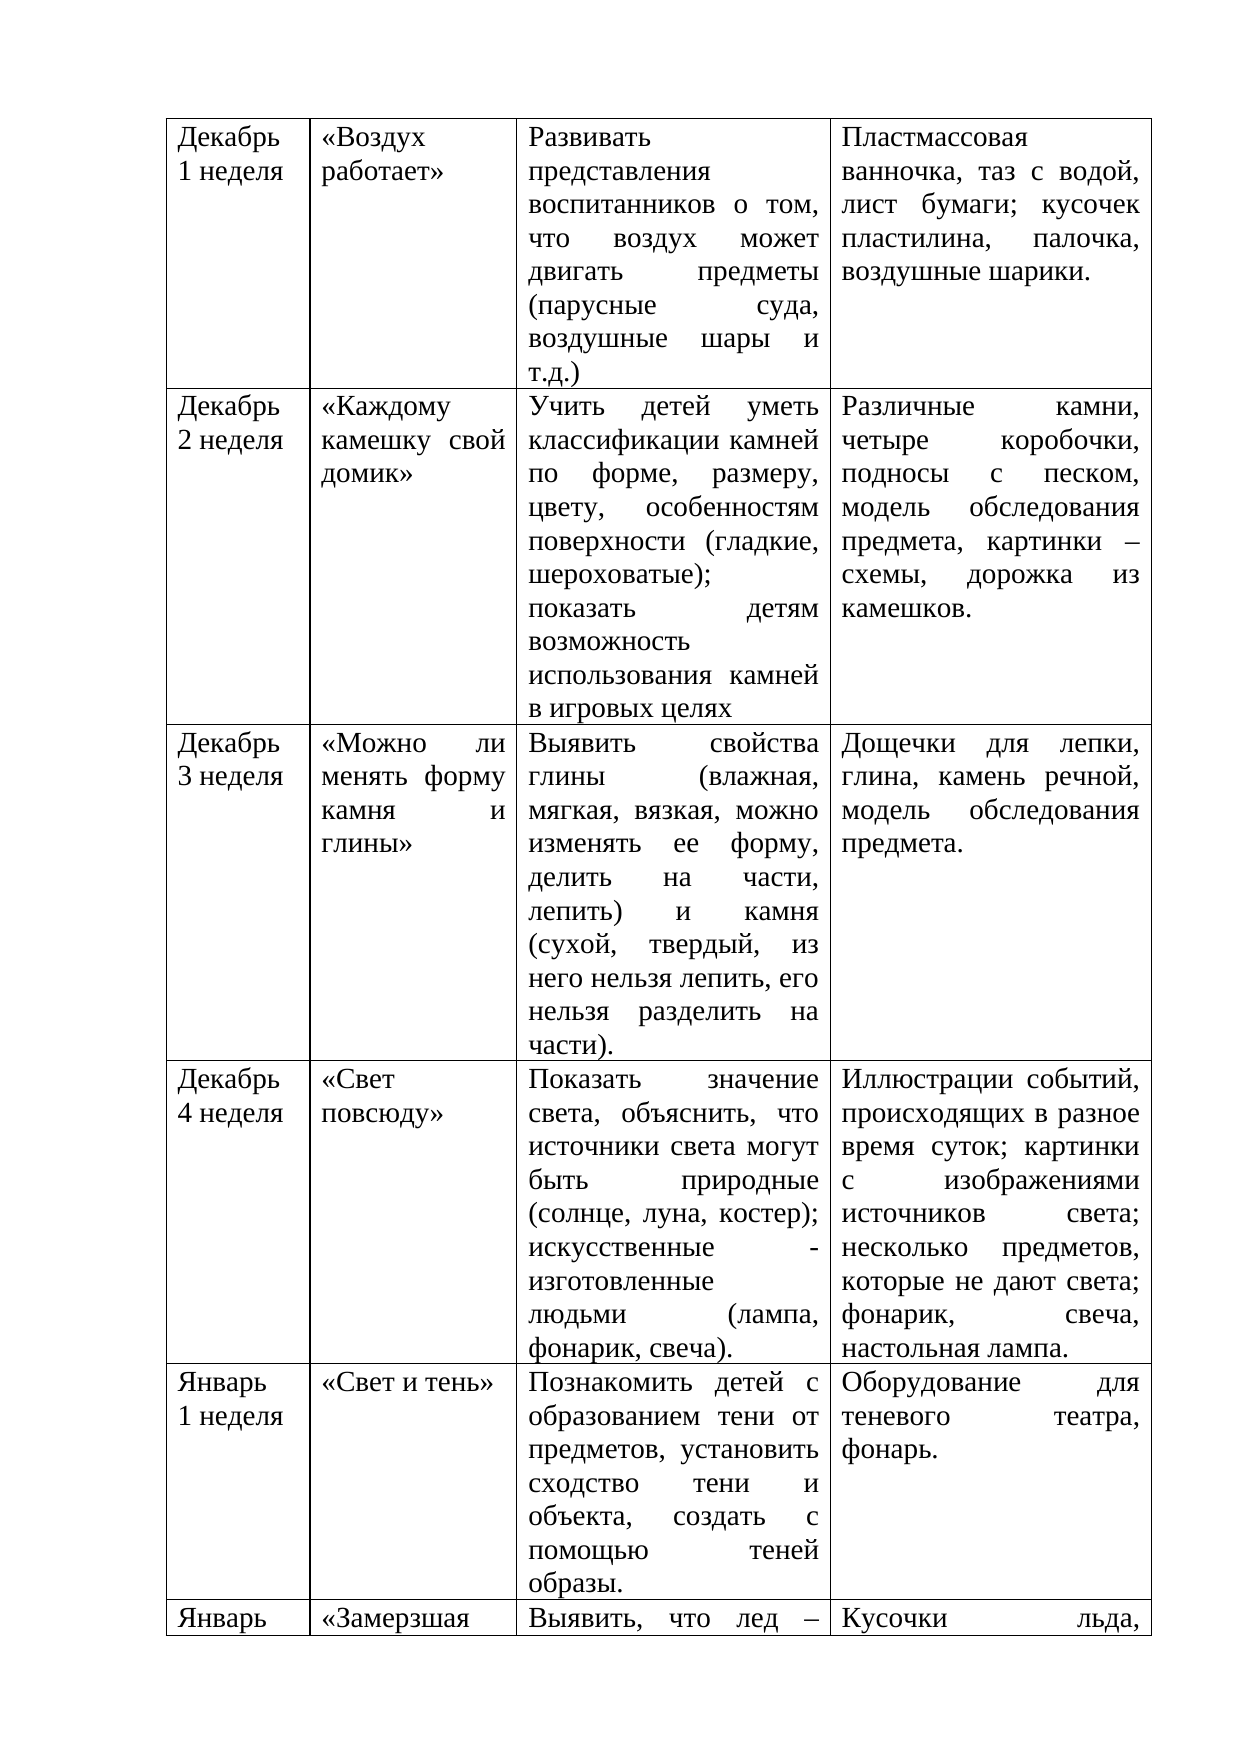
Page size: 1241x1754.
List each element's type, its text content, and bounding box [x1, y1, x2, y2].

table_cell Показать значение света, объяснить, что источники света могут быть природные (солнце, луна, костер); искусственные - изготовленные людьми (лампа, фонарик, свеча). [517, 1061, 830, 1363]
table_cell Познакомить детей с образованием тени от предметов, установить сходство тени и объекта, создать с помощью теней образы. [517, 1364, 830, 1599]
table_cell Декабрь 4 неделя [167, 1061, 309, 1363]
table_cell Различные камни, четыре коробочки, подносы с песком, модель обследования предмета, картинки – схемы, дорожка из камешков. [831, 389, 1151, 724]
table_cell «Воздух работает» [311, 119, 516, 387]
table_cell Январь 2 неделя [167, 1600, 309, 1635]
table_cell «Свет повсюду» [311, 1061, 516, 1363]
table_cell Декабрь 2 неделя [167, 389, 309, 724]
table_cell Иллюстрации событий, происходящих в разное время суток; картинки с изображениями источников света; несколько предметов, которые не дают света; фонарик, свеча, настольная лампа. [831, 1061, 1151, 1363]
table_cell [831, 1600, 1151, 1635]
table_cell «Можно ли менять форму камня и глины» [311, 725, 516, 1060]
table_cell Дощечки для лепки, глина, камень речной, модель обследования предмета. [831, 725, 1151, 1060]
table_cell Декабрь 3 неделя [167, 725, 309, 1060]
table_cell «Свет и тень» [311, 1364, 516, 1599]
table_cell «Замерзшая вода» [311, 1600, 516, 1635]
table_cell «Каждому камешку свой домик» [311, 389, 516, 724]
table_cell Декабрь 1 неделя [167, 119, 309, 387]
table_cell Январь 1 неделя [167, 1364, 309, 1599]
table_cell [517, 1600, 830, 1635]
table_cell Выявить свойства глины (влажная, мягкая, вязкая, можно изменять ее форму, делить на части, лепить) и камня (сухой, твердый, из него нельзя лепить, его нельзя разделить на части). [517, 725, 830, 1060]
table_cell Учить детей уметь классификации камней по форме, размеру, цвету, особенностям поверхности (гладкие, шероховатые); показать детям возможность использования камней в игровых целях [517, 389, 830, 724]
table_cell Пластмассовая ванночка, таз с водой, лист бумаги; кусочек пластилина, палочка, воздушные шарики. [831, 119, 1151, 387]
table_cell Развивать представления воспитанников о том, что воздух может двигать предметы (парусные суда, воздушные шары и т.д.) [517, 119, 830, 387]
table_cell Оборудование для теневого театра, фонарь. [831, 1364, 1151, 1599]
